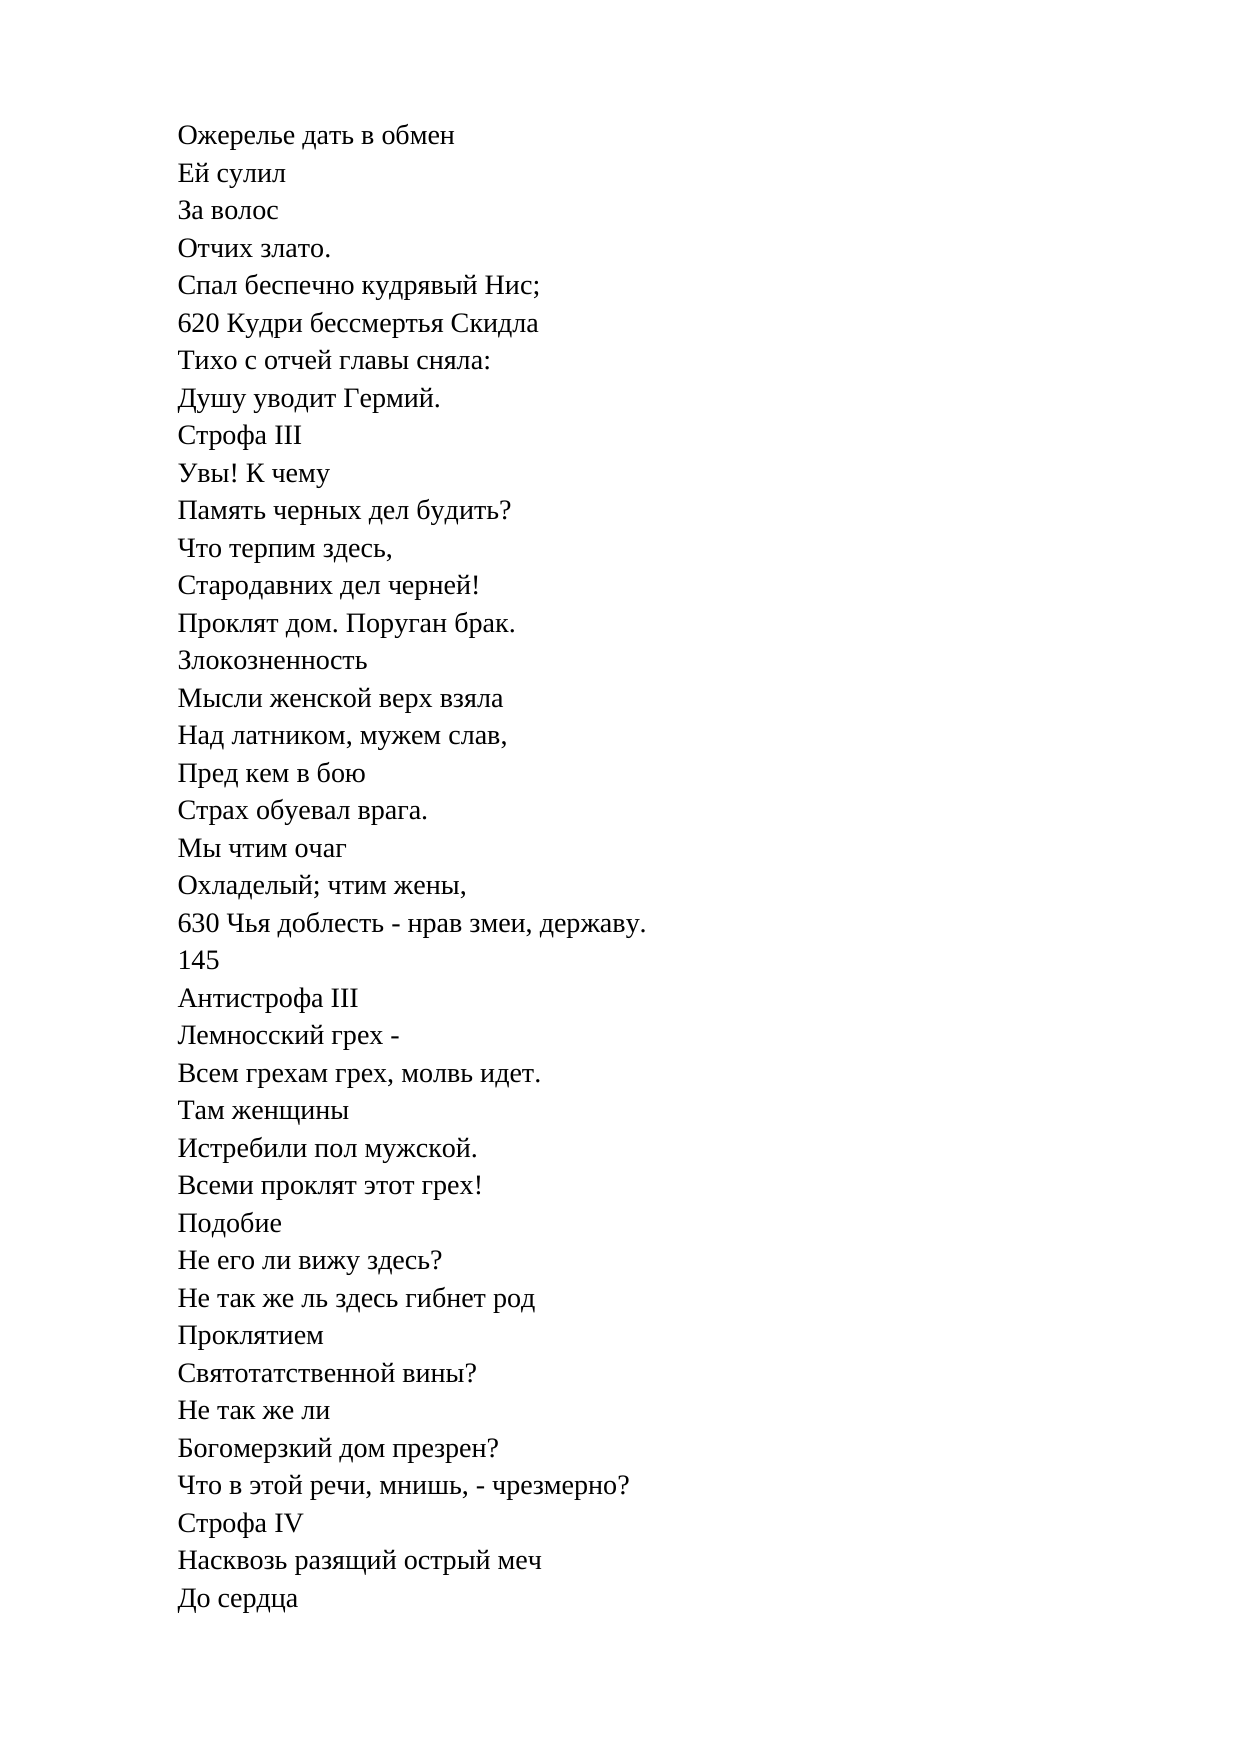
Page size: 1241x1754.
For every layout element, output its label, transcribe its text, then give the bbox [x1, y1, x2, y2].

text Память черных дел будить? [177, 493, 1152, 526]
text 620 Кудри бессмертья Скидла [177, 306, 1152, 338]
text Что терпим здесь, [177, 531, 1152, 563]
text Спал беспечно кудрявый Нис; [177, 268, 1152, 301]
text Истребили пол мужской. [177, 1131, 1152, 1163]
text До сердца [177, 1581, 1152, 1613]
text Всеми проклят этот грех! [177, 1168, 1152, 1201]
text Ожерелье дать в обмен [177, 118, 1152, 151]
text Страх обуевал врага. [177, 793, 1152, 826]
text Там женщины [177, 1093, 1152, 1126]
text Всем грехам грех, молвь идет. [177, 1056, 1152, 1088]
text Душу уводит Гермий. [177, 381, 1152, 413]
text Пред кем в бою [177, 756, 1152, 788]
text Отчих злато. [177, 231, 1152, 263]
text Антистрофа III [177, 981, 1152, 1013]
text 630 Чья доблесть - нрав змеи, державу. [177, 906, 1152, 938]
text Подобие [177, 1206, 1152, 1238]
text Над латником, мужем слав, [177, 718, 1152, 751]
text Мысли женской верх взяла [177, 681, 1152, 713]
text Не его ли вижу здесь? [177, 1243, 1152, 1276]
text Не так же ль здесь гибнет род [177, 1281, 1152, 1313]
text Строфа IV [177, 1506, 1152, 1538]
text 145 [177, 943, 1152, 976]
text Злокозненность [177, 643, 1152, 676]
text Богомерзкий дом презрен? [177, 1431, 1152, 1463]
text Ей сулил [177, 156, 1152, 188]
text Строфа III [177, 418, 1152, 451]
text Стародавних дел черней! [177, 568, 1152, 601]
text Мы чтим очаг [177, 831, 1152, 863]
text Что в этой речи, мнишь, - чрезмерно? [177, 1468, 1152, 1501]
text Охладелый; чтим жены, [177, 868, 1152, 901]
text Увы! К чему [177, 456, 1152, 488]
text Тихо с отчей главы сняла: [177, 343, 1152, 376]
text Проклятием [177, 1318, 1152, 1351]
text Лемносский грех - [177, 1018, 1152, 1051]
text Насквозь разящий острый меч [177, 1543, 1152, 1576]
text Святотатственной вины? [177, 1356, 1152, 1388]
text Не так же ли [177, 1393, 1152, 1426]
text Проклят дом. Поруган брак. [177, 606, 1152, 638]
text За волос [177, 193, 1152, 226]
